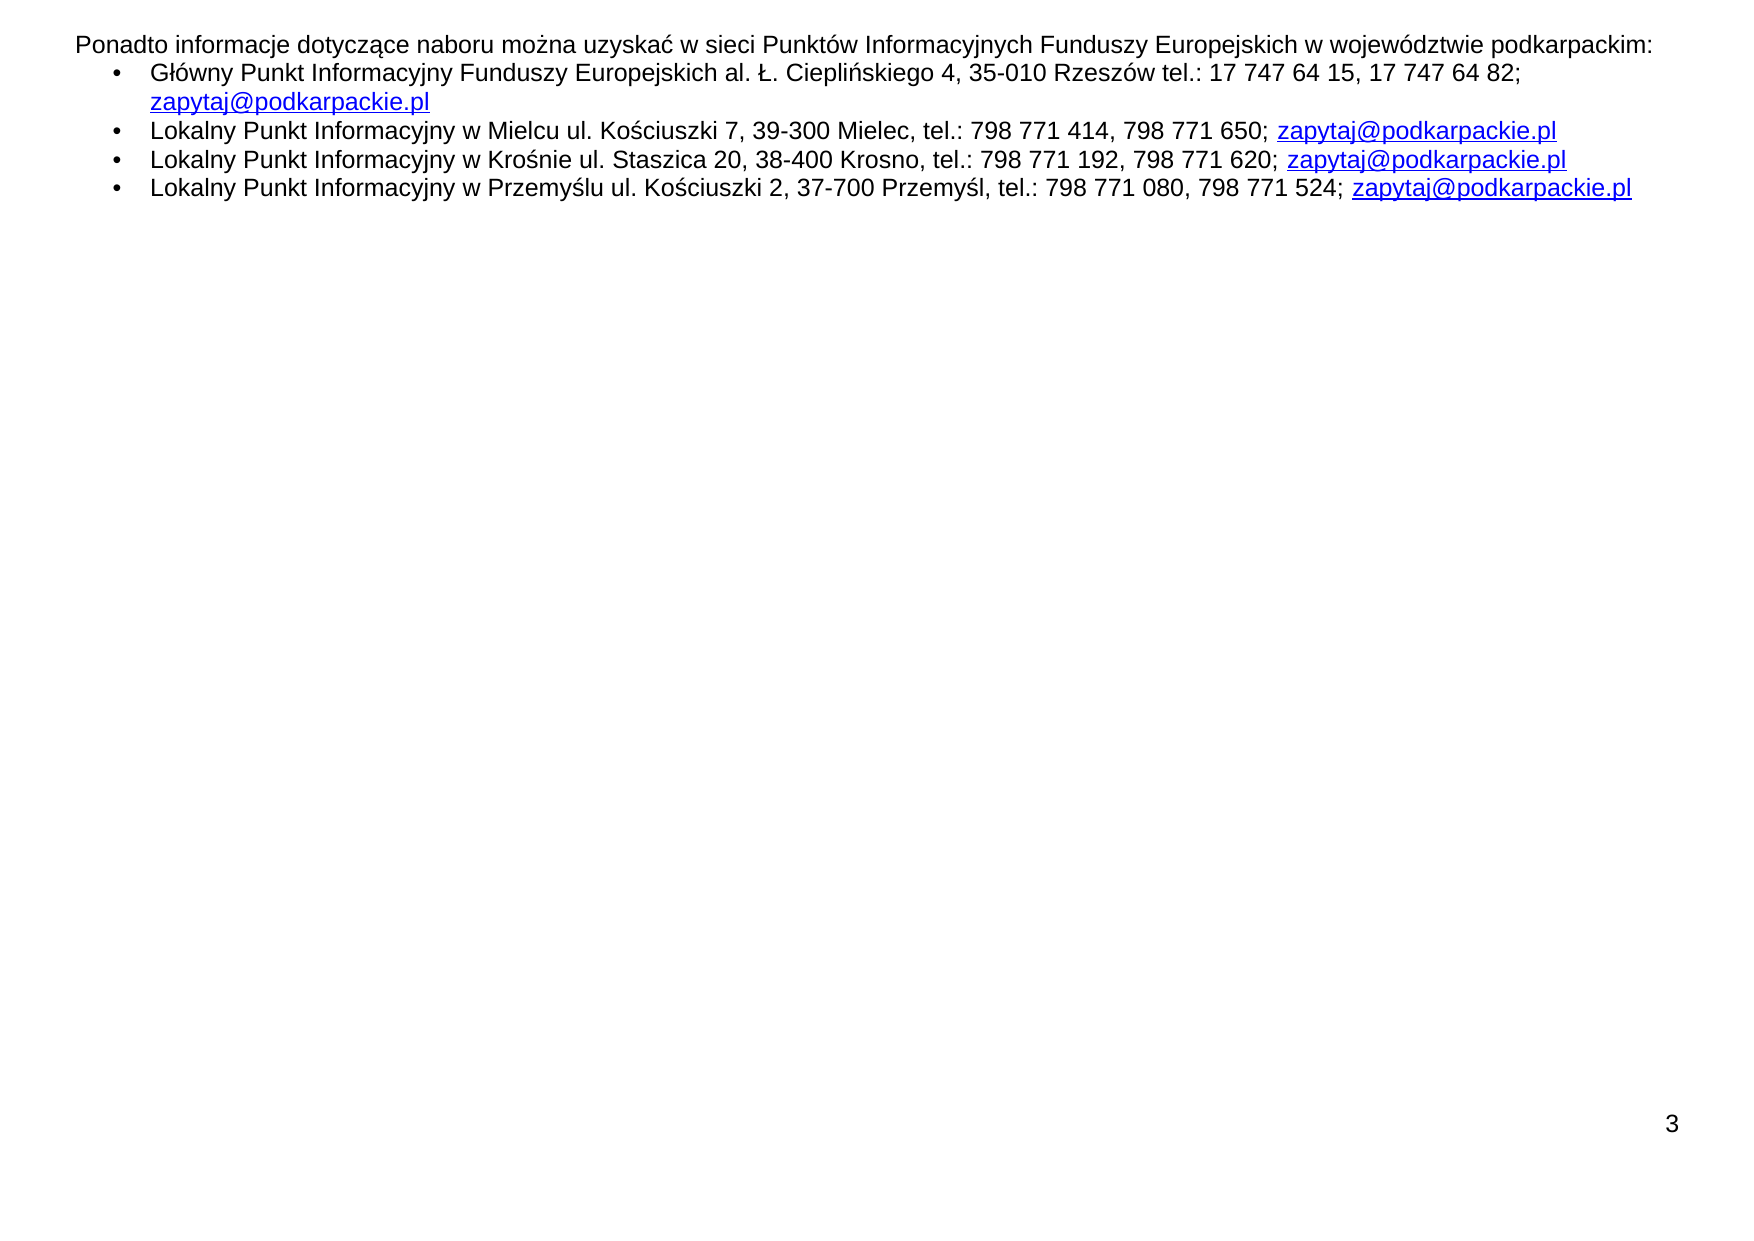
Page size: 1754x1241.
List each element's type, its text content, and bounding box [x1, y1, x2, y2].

list Lokalny Punkt Informacyjny w Mielcu ul. Kościuszki 7, 39-300 Mielec, tel.: 798 771 414, 798 771 650; zapytaj@podkarpackie.pl [112, 116, 1679, 144]
text Ponadto informacje dotyczące naboru można uzyskać w sieci Punktów Informacyjnych Funduszy Europejskich w województwie podkarpackim: [75, 29, 1679, 58]
list Główny Punkt Informacyjny Funduszy Europejskich al. Ł. Cieplińskiego 4, 35-010 Rzeszów tel.: 17 747 64 15, 17 747 64 82; zapytaj@podkarpackie.pl [112, 58, 1679, 116]
list Lokalny Punkt Informacyjny w Krośnie ul. Staszica 20, 38-400 Krosno, tel.: 798 771 192, 798 771 620; zapytaj@podkarpackie.pl [112, 144, 1679, 173]
list Lokalny Punkt Informacyjny w Przemyślu ul. Kościuszki 2, 37-700 Przemyśl, tel.: 798 771 080, 798 771 524; zapytaj@podkarpackie.pl [112, 173, 1679, 202]
